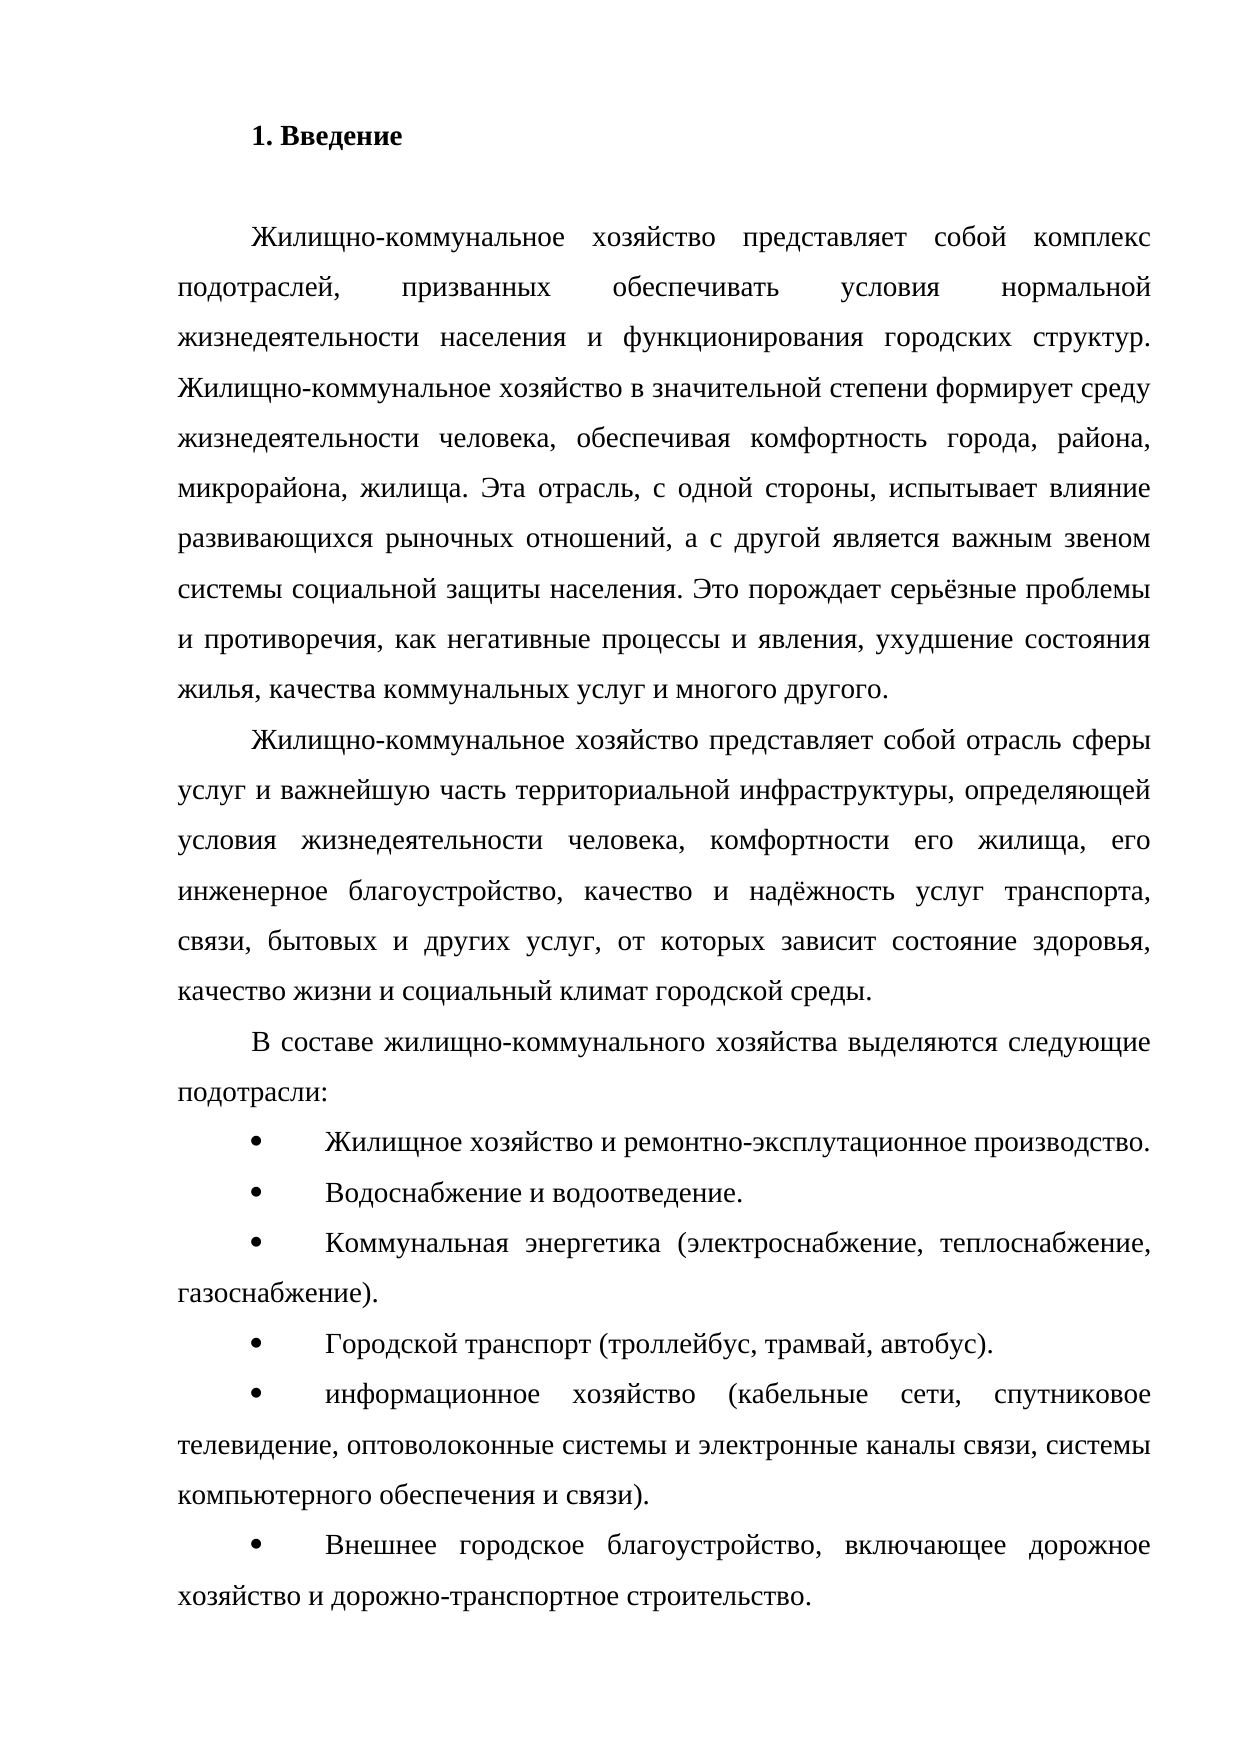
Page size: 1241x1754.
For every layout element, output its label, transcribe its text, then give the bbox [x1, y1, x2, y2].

list Водоснабжение и водоотведение. [177, 1175, 1152, 1208]
list информационное хозяйство (кабельные сети, спутниковое телевидение, оптоволоконные системы и электронные каналы связи, системы компьютерного обеспечения и связи). [177, 1376, 1152, 1511]
text В составе жилищно-коммунального хозяйства выделяются следующие подотрасли: [177, 1024, 1152, 1108]
text Жилищно-коммунальное хозяйство представляет собой комплекс подотраслей, призванных обеспечивать условия нормальной жизнедеятельности населения и функционирования городских структур. Жилищно-коммунальное хозяйство в значительной степени формирует среду жизнедеятельности человека, обеспечивая комфортность города, района, микрорайона, жилища. Эта отрасль, с одной стороны, испытывает влияние развивающихся рыночных отношений, а с другой является важным звеном системы социальной защиты населения. Это порождает серьёзные проблемы и противоречия, как негативные процессы и явления, ухудшение состояния жилья, качества коммунальных услуг и многого другого. [177, 219, 1152, 705]
list Внешнее городское благоустройство, включающее дорожное хозяйство и дорожно-транспортное строительство. [177, 1527, 1152, 1611]
text Жилищно-коммунальное хозяйство представляет собой отрасль сферы услуг и важнейшую часть территориальной инфраструктуры, определяющей условия жизнедеятельности человека, комфортности его жилища, его инженерное благоустройство, качество и надёжность услуг транспорта, связи, бытовых и других услуг, от которых зависит состояние здоровья, качество жизни и социальный климат городской среды. [177, 722, 1152, 1007]
list Городской транспорт (троллейбус, трамвай, автобус). [177, 1326, 1152, 1359]
text 1. Введение [177, 118, 1152, 152]
list Жилищное хозяйство и ремонтно-эксплутационное производство. [177, 1124, 1152, 1158]
list Коммунальная энергетика (электроснабжение, теплоснабжение, газоснабжение). [177, 1225, 1152, 1309]
